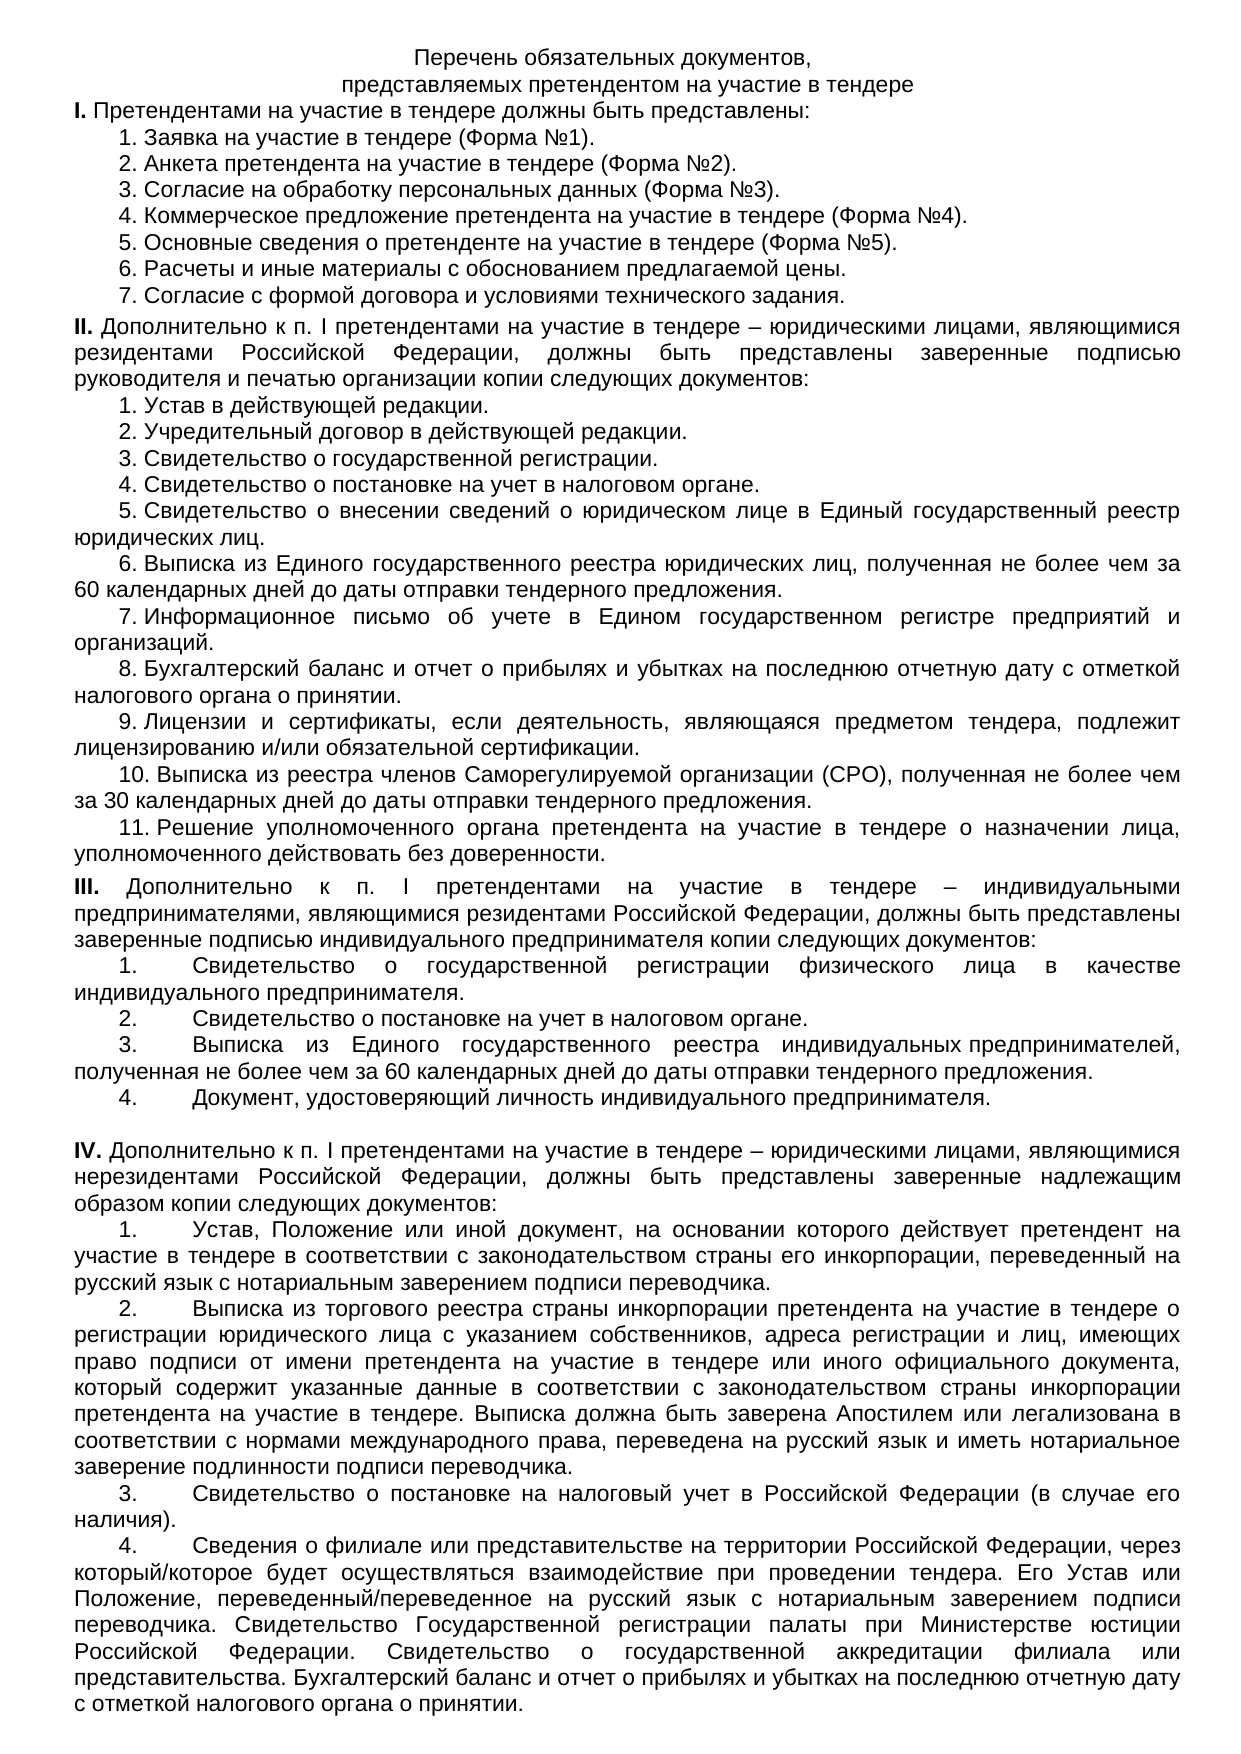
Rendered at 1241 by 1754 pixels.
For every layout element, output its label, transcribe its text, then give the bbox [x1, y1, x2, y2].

text 5. Основные сведения о претенденте на участие в тендере (Форма №5). [74, 229, 1181, 255]
text III. Дополнительно к п. I претендентами на участие в тендере – индивидуальными предпринимателями, являющимися резидентами Российской Федерации, должны быть представлены заверенные подписью индивидуального предпринимателя копии следующих документов: [74, 873, 1181, 952]
text 1. Заявка на участие в тендере (Форма №1). [74, 123, 1181, 150]
text 1. Устав, Положение или иной документ, на основании которого действует претендент на участие в тендере в соответствии с законодательством страны его инкорпорации, переведенный на русский язык с нотариальным заверением подписи переводчика. [74, 1216, 1181, 1295]
text 8. Бухгалтерский баланс и отчет о прибылях и убытках на последнюю отчетную дату с отметкой налогового органа о принятии. [74, 655, 1181, 708]
text I. Претендентами на участие в тендере должны быть представлены: [74, 97, 1181, 123]
subtitle Перечень обязательных документов, [44, 44, 1181, 71]
text 10. Выписка из реестра членов Саморегулируемой организации (СРО), полученная не более чем за 30 календарных дней до даты отправки тендерного предложения. [74, 761, 1181, 813]
text 4. Документ, удостоверяющий личность индивидуального предпринимателя. [74, 1084, 1181, 1111]
text 2. Свидетельство о постановке на учет в налоговом органе. [74, 1005, 1181, 1031]
text 3. Свидетельство о государственной регистрации. [74, 444, 1181, 471]
text 7. Информационное письмо об учете в Едином государственном регистре предприятий и организаций. [74, 603, 1181, 655]
text IV. Дополнительно к п. I претендентами на участие в тендере – юридическими лицами, являющимися нерезидентами Российской Федерации, должны быть представлены заверенные надлежащим образом копии следующих документов: [74, 1137, 1181, 1216]
text 2. Выписка из торгового реестра страны инкорпорации претендента на участие в тендере о регистрации юридического лица с указанием собственников, адреса регистрации и лиц, имеющих право подписи от имени претендента на участие в тендере или иного официального документа, который содержит указанные данные в соответствии с законодательством страны инкорпорации претендента на участие в тендере. Выписка должна быть заверена Апостилем или легализована в соответствии с нормами международного права, переведена на русский язык и иметь нотариальное заверение подлинности подписи переводчика. [74, 1295, 1181, 1479]
text 2. Учредительный договор в действующей редакции. [74, 418, 1181, 444]
text 1. Свидетельство о государственной регистрации физического лица в качестве индивидуального предпринимателя. [74, 952, 1181, 1005]
text 3. Выписка из Единого государственного реестра индивидуальных предпринимателей, полученная не более чем за 60 календарных дней до даты отправки тендерного предложения. [74, 1031, 1181, 1084]
text 3. Свидетельство о постановке на налоговый учет в Российской Федерации (в случае его наличия). [74, 1479, 1181, 1532]
text 11. Решение уполномоченного органа претендента на участие в тендере о назначении лица, уполномоченного действовать без доверенности. [74, 813, 1181, 866]
text 4. Сведения о филиале или представительстве на территории Российской Федерации, через который/которое будет осуществляться взаимодействие при проведении тендера. Его Устав или Положение, переведенный/переведенное на русский язык с нотариальным заверением подписи переводчика. Свидетельство Государственной регистрации палаты при Министерстве юстиции Российской Федерации. Свидетельство о государственной аккредитации филиала или представительства. Бухгалтерский баланс и отчет о прибылях и убытках на последнюю отчетную дату с отметкой налогового органа о принятии. [74, 1532, 1181, 1717]
text 4. Свидетельство о постановке на учет в налоговом органе. [74, 471, 1181, 497]
text 1. Устав в действующей редакции. [74, 392, 1181, 418]
text 6. Расчеты и иные материалы с обоснованием предлагаемой цены. [74, 255, 1181, 282]
text II. Дополнительно к п. I претендентами на участие в тендере – юридическими лицами, являющимися резидентами Российской Федерации, должны быть представлены заверенные подписью руководителя и печатью организации копии следующих документов: [74, 313, 1181, 392]
text 4. Коммерческое предложение претендента на участие в тендере (Форма №4). [74, 202, 1181, 229]
text 5. Свидетельство о внесении сведений о юридическом лице в Единый государственный реестр юридических лиц. [74, 497, 1181, 550]
text 6. Выписка из Единого государственного реестра юридических лиц, полученная не более чем за 60 календарных дней до даты отправки тендерного предложения. [74, 550, 1181, 603]
text 9. Лицензии и сертификаты, если деятельность, являющаяся предметом тендера, подлежит лицензированию и/или обязательной сертификации. [74, 708, 1181, 761]
subtitle представляемых претендентом на участие в тендере [74, 71, 1181, 97]
text 7. Согласие с формой договора и условиями технического задания. [74, 282, 1181, 308]
text 2. Анкета претендента на участие в тендере (Форма №2). [74, 150, 1181, 176]
text 3. Согласие на обработку персональных данных (Форма №3). [74, 176, 1181, 202]
